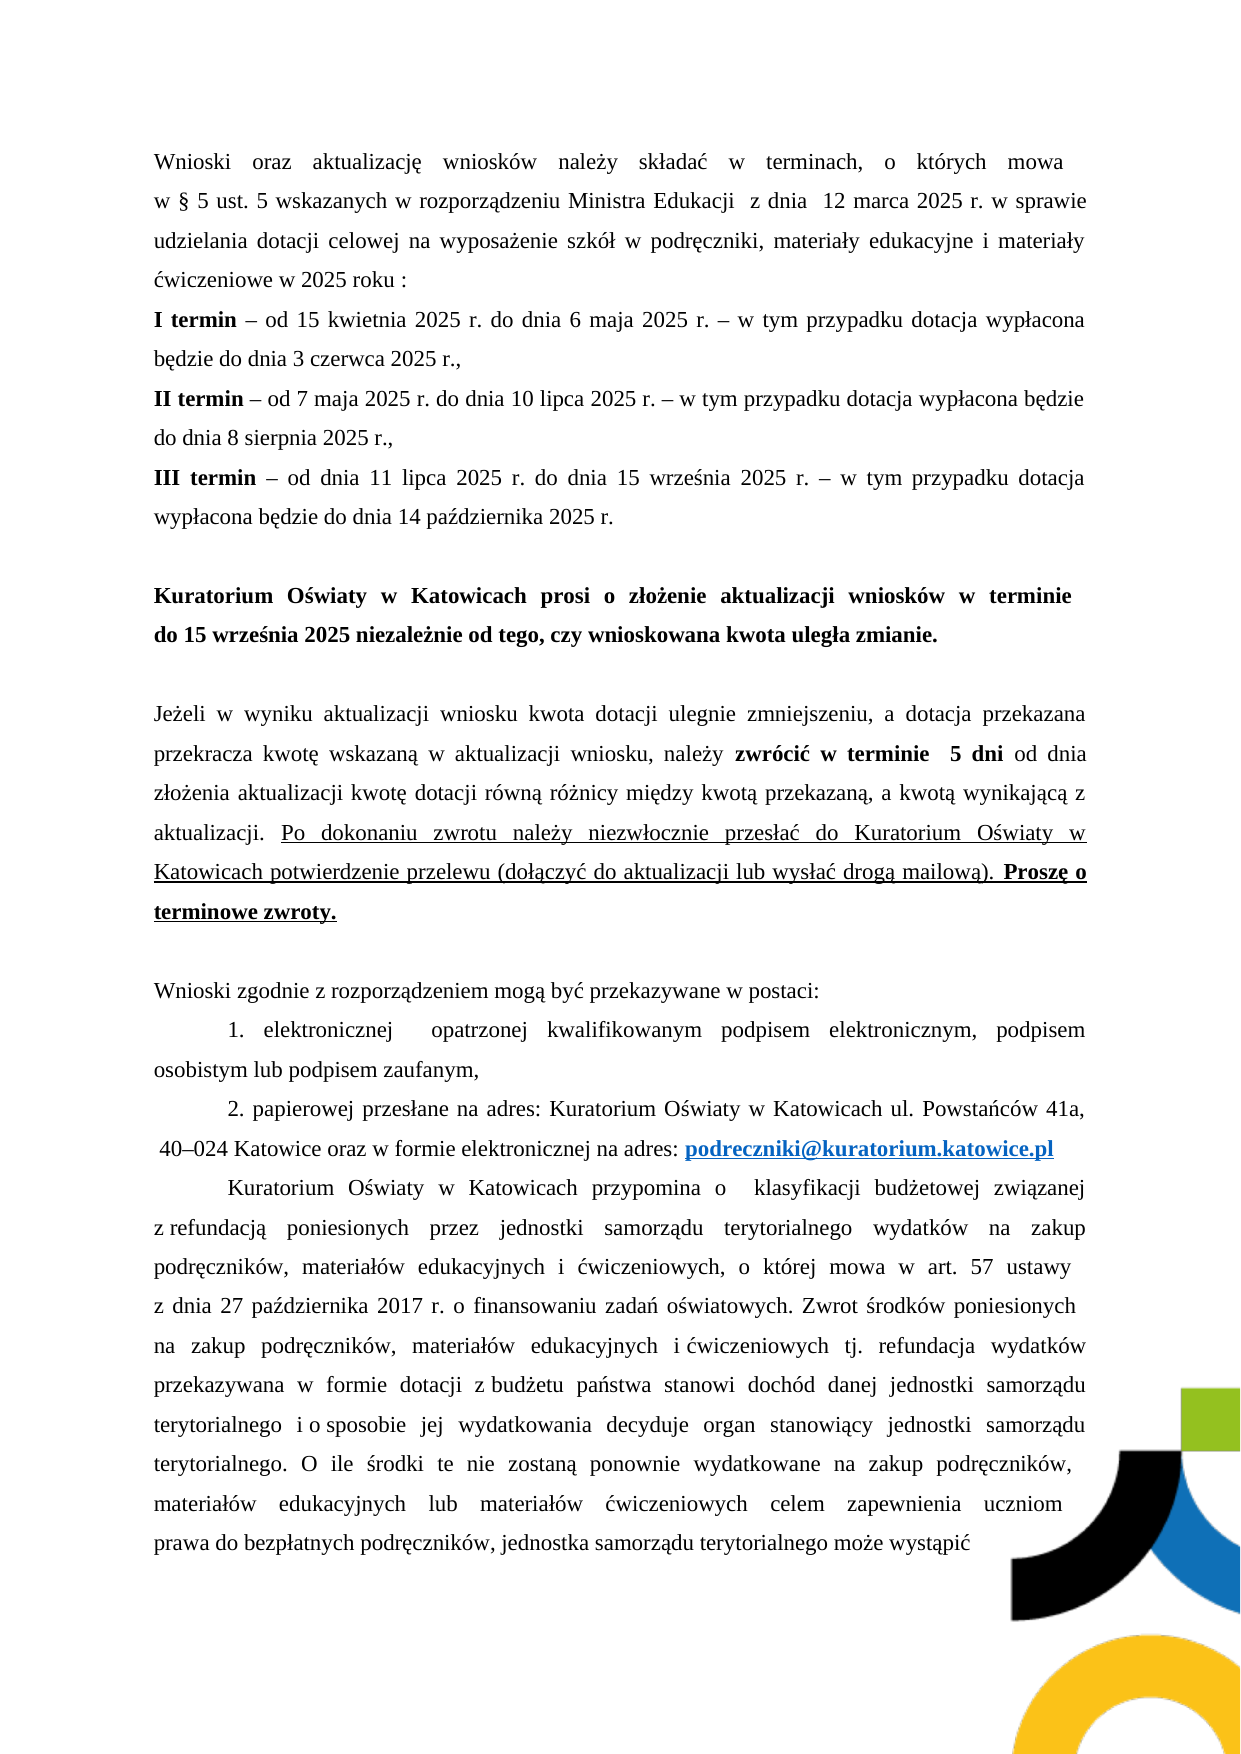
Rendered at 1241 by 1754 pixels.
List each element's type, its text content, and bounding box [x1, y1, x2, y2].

text 2. papierowej przesłane na adres: Kuratorium Oświaty w Katowicach ul. Powstańców 41a, 40–024 Katowice oraz w formie elektronicznej na adres: podreczniki@kuratorium.katowice.pl [153, 1095, 1087, 1161]
text Jeżeli w wyniku aktualizacji wniosku kwota dotacji ulegnie zmniejszeniu, a dotacja przekazana przekracza kwotę wskazaną w aktualizacji wniosku, należy zwrócić w terminie 5 dni od dnia złożenia aktualizacji kwotę dotacji równą różnicy między kwotą przekazaną, a kwotą wynikającą z aktualizacji. Po dokonaniu zwrotu należy niezwłocznie przesłać do Kuratorium Oświaty w Katowicach potwierdzenie przelewu (dołączyć do aktualizacji lub wysłać drogą mailową). Proszę o terminowe zwroty. [153, 700, 1087, 881]
text Jeżeli w wyniku aktualizacji wniosku kwota dotacji ulegnie zmniejszeniu, a dotacja przekazana przekracza kwotę wskazaną w aktualizacji wniosku, należy zwrócić w terminie 5 dni od dnia złożenia aktualizacji kwotę dotacji równą różnicy między kwotą przekazaną, a kwotą wynikającą z aktualizacji. Po dokonaniu zwrotu należy niezwłocznie przesłać do Kuratorium Oświaty w Katowicach potwierdzenie przelewu (dołączyć do aktualizacji lub wysłać drogą mailową). Proszę o terminowe zwroty. [153, 882, 1087, 924]
text III termin – od dnia 11 lipca 2025 r. do dnia 15 września 2025 r. – w tym przypadku dotacja wypłacona będzie do dnia 14 października 2025 r. [153, 463, 1087, 529]
text II termin – od 7 maja 2025 r. do dnia 10 lipca 2025 r. – w tym przypadku dotacja wypłacona będzie do dnia 8 sierpnia 2025 r., [153, 384, 1087, 450]
text Kuratorium Oświaty w Katowicach prosi o złożenie aktualizacji wniosków w terminie do 15 września 2025 niezależnie od tego, czy wnioskowana kwota uległa zmianie. [153, 582, 1087, 648]
text I termin – od 15 kwietnia 2025 r. do dnia 6 maja 2025 r. – w tym przypadku dotacja wypłacona będzie do dnia 3 czerwca 2025 r., [153, 306, 1087, 371]
text Kuratorium Oświaty w Katowicach przypomina o klasyfikacji budżetowej związanej z refundacją poniesionych przez jednostki samorządu terytorialnego wydatków na zakup podręczników, materiałów edukacyjnych i ćwiczeniowych, o której mowa w art. 57 ustawy z dnia 27 października 2017 r. o finansowaniu zadań oświatowych. Zwrot środków poniesionych na zakup podręczników, materiałów edukacyjnych i ćwiczeniowych tj. refundacja wydatków przekazywana w formie dotacji z budżetu państwa stanowi dochód danej jednostki samorządu terytorialnego i o sposobie jej wydatkowania decyduje organ stanowiący jednostki samorządu terytorialnego. O ile środki te nie zostaną ponownie wydatkowane na zakup podręczników, materiałów edukacyjnych lub materiałów ćwiczeniowych celem zapewnienia uczniom prawa do bezpłatnych podręczników, jednostka samorządu terytorialnego może wystąpić [153, 1174, 1087, 1556]
text Wnioski zgodnie z rozporządzeniem mogą być przekazywane w postaci: [153, 977, 1087, 1003]
text Wnioski oraz aktualizację wniosków należy składać w terminach, o których mowa w § 5 ust. 5 wskazanych w rozporządzeniu Ministra Edukacji z dnia 12 marca 2025 r. w sprawie udzielania dotacji celowej na wyposażenie szkół w podręczniki, materiały edukacyjne i materiały ćwiczeniowe w 2025 roku : [153, 148, 1087, 292]
picture [887, 1279, 1241, 1754]
text 1. elektronicznej opatrzonej kwalifikowanym podpisem elektronicznym, podpisem osobistym lub podpisem zaufanym, [153, 1016, 1087, 1082]
